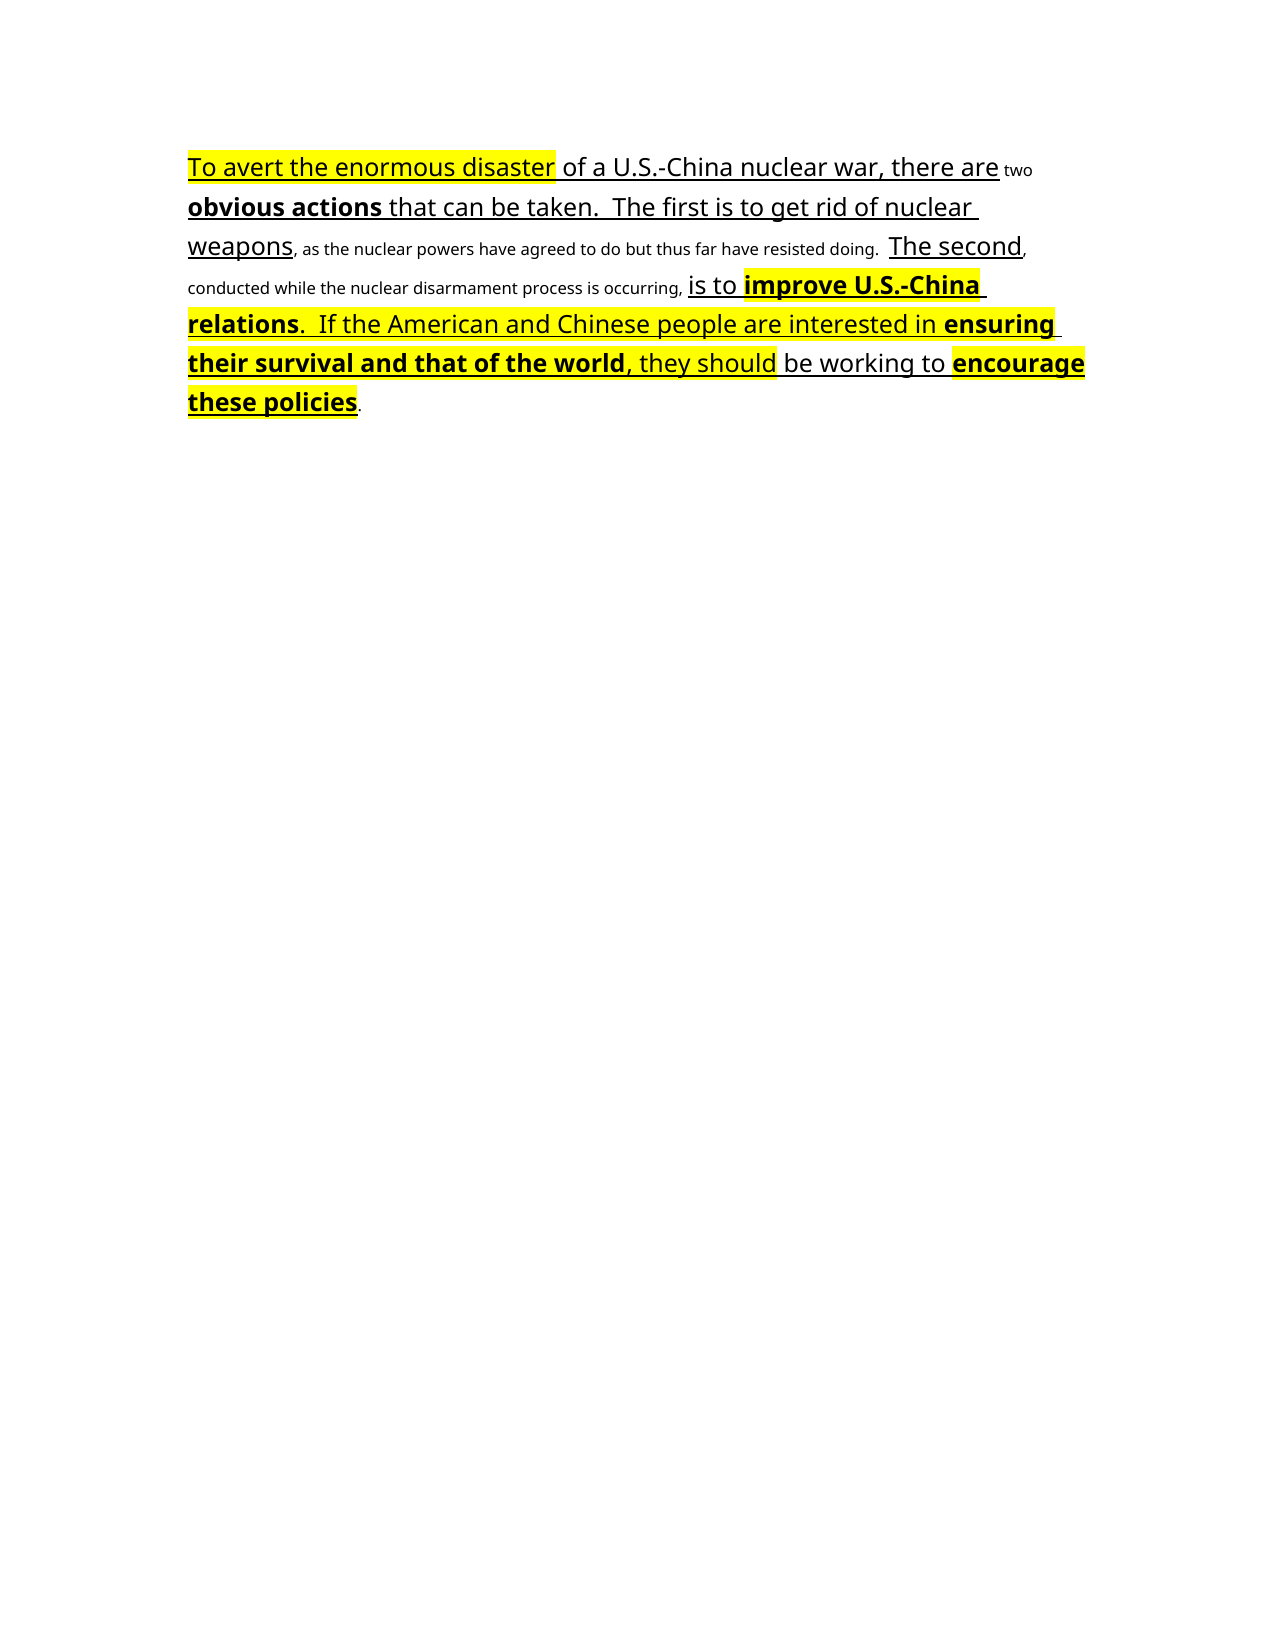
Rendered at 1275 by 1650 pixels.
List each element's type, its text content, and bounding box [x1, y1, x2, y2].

text To avert the enormous disaster of a U.S.-China nuclear war, there are two obvious actions that can be taken. The first is to get rid of nuclear weapons, as the nuclear powers have agreed to do but thus far have resisted doing. The second, conducted while the nuclear disarmament process is occurring, is to improve U.S.-China relations. If the American and Chinese people are interested in ensuring their survival and that of the world, they should be working to encourage these policies. [187, 150, 1087, 419]
